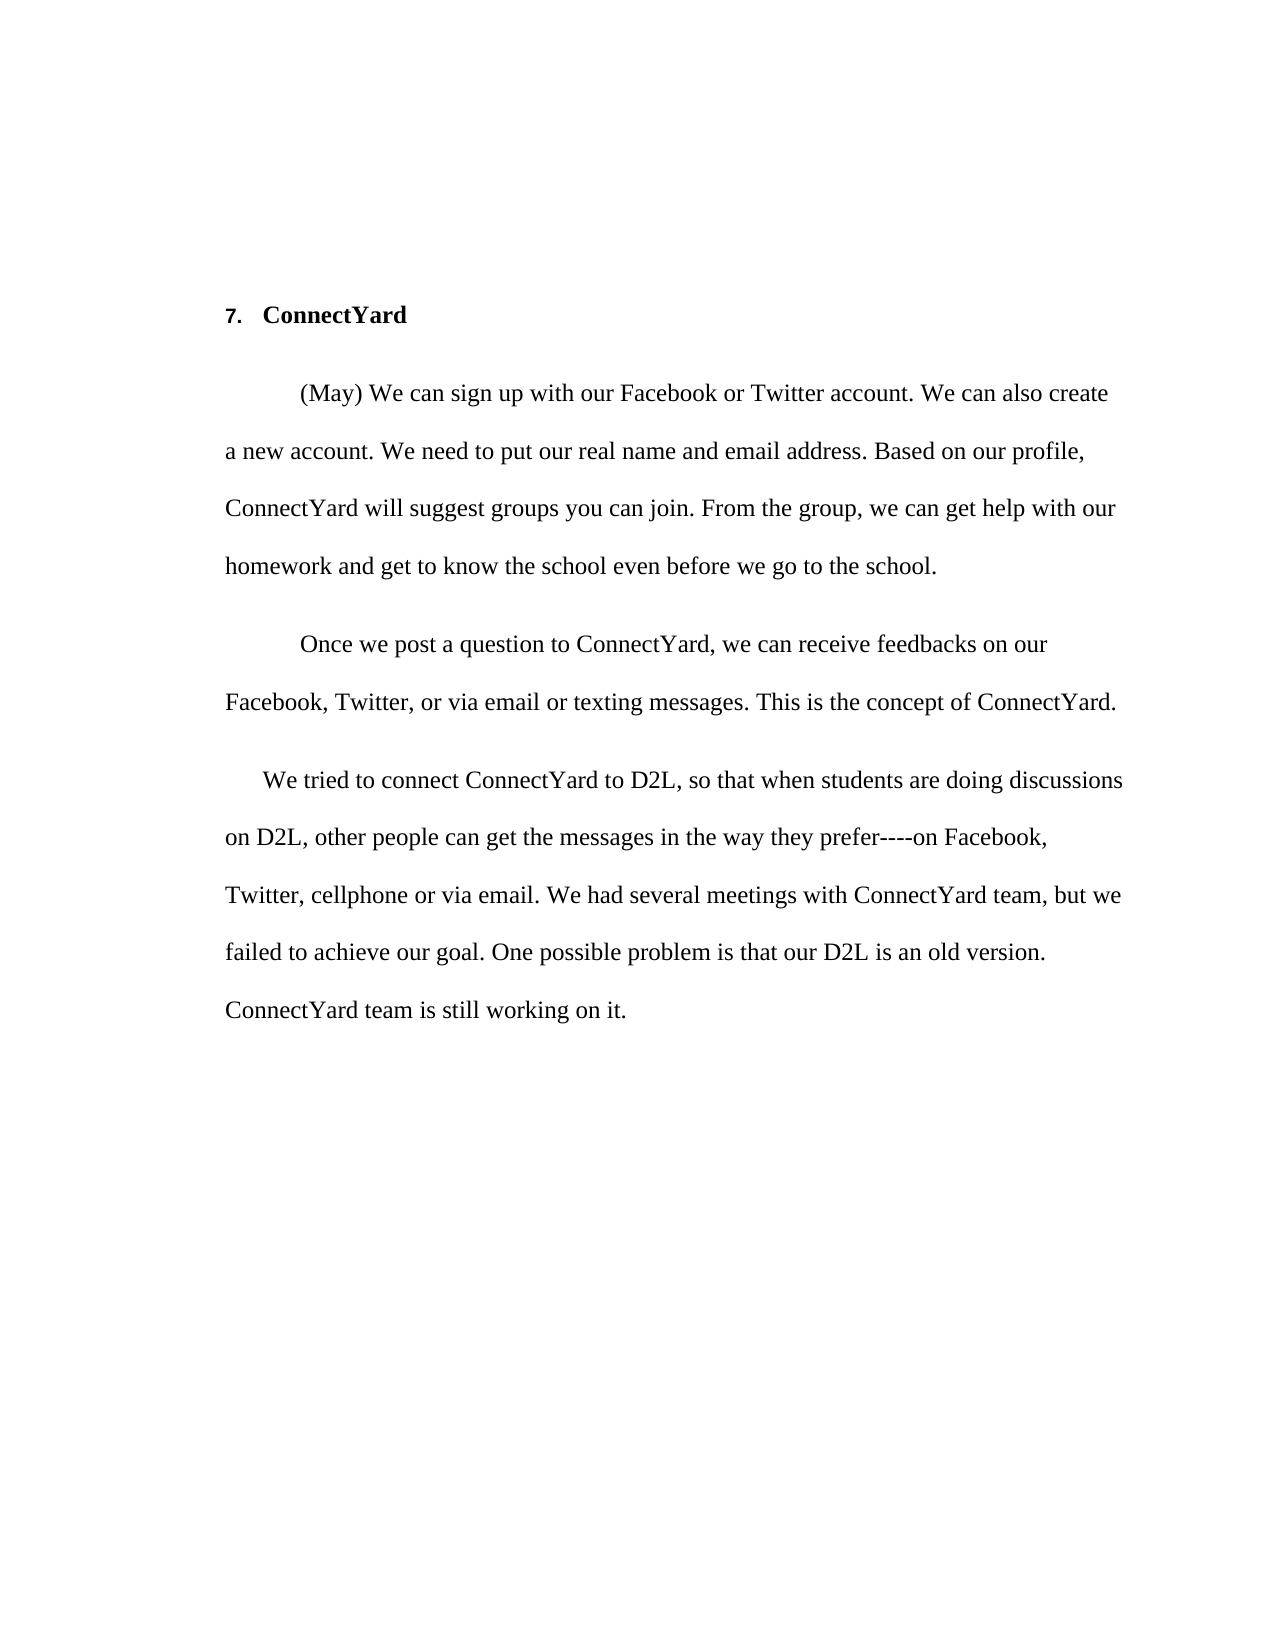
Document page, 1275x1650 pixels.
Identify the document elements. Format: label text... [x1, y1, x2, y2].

text Once we post a question to ConnectYard, we can receive feedbacks on our Facebook, Twitter, or via email or texting messages. This is the concept of ConnectYard. [225, 629, 1125, 715]
list ConnectYard [225, 300, 1125, 329]
text We tried to connect ConnectYard to D2L, so that when students are doing discussions on D2L, other people can get the messages in the way they prefer----on Facebook, Twitter, cellphone or via email. We had several meetings with ConnectYard team, but we failed to achieve our goal. One possible problem is that our D2L is an old version. ConnectYard team is still working on it. [225, 765, 1125, 1024]
text (May) We can sign up with our Facebook or Twitter account. We can also create a new account. We need to put our real name and email address. Based on our profile, ConnectYard will suggest groups you can join. From the group, we can get help with our homework and get to know the school even before we go to the school. [225, 378, 1125, 579]
